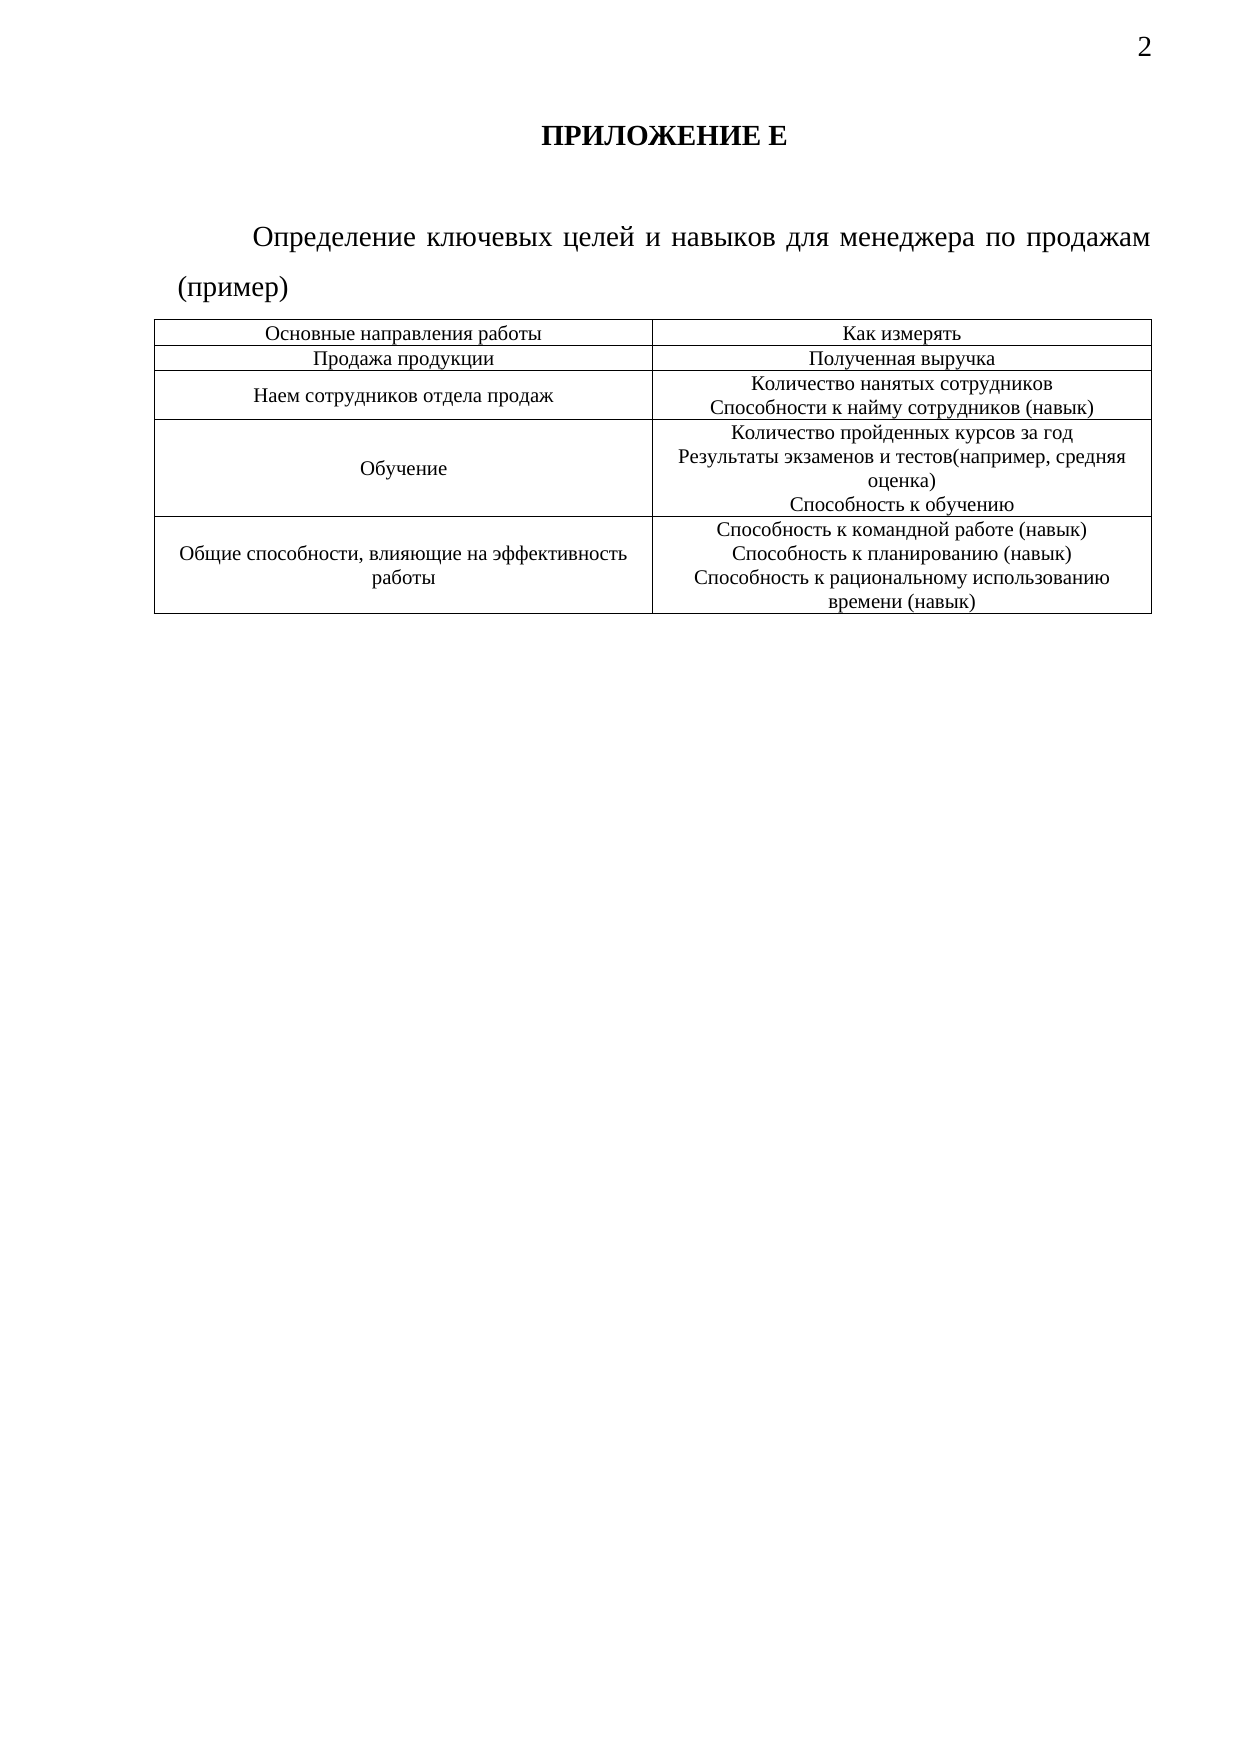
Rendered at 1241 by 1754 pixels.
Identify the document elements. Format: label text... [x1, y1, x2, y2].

table_header Как измерять [653, 320, 1151, 344]
table_cell Обучение [155, 420, 652, 516]
table_cell Способность к командной работе (навык) Способность к планированию (навык) Способность к рациональному использованию времени (навык) [653, 517, 1151, 613]
table_cell Наем сотрудников отдела продаж [155, 371, 652, 419]
subtitle Приложение Е [177, 118, 1152, 152]
table_cell Количество нанятых сотрудников Способности к найму сотрудников (навык) [653, 371, 1151, 419]
table_cell Общие способности, влияющие на эффективность работы [155, 517, 652, 613]
table_cell Количество пройденных курсов за год Результаты экзаменов и тестов(например, средняя оценка) Способность к обучению [653, 420, 1151, 516]
table_cell Продажа продукции [155, 346, 652, 369]
text Определение ключевых целей и навыков для менеджера по продажам (пример) [177, 219, 1152, 303]
table_cell Полученная выручка [653, 346, 1151, 369]
table_header Основные направления работы [155, 320, 652, 344]
